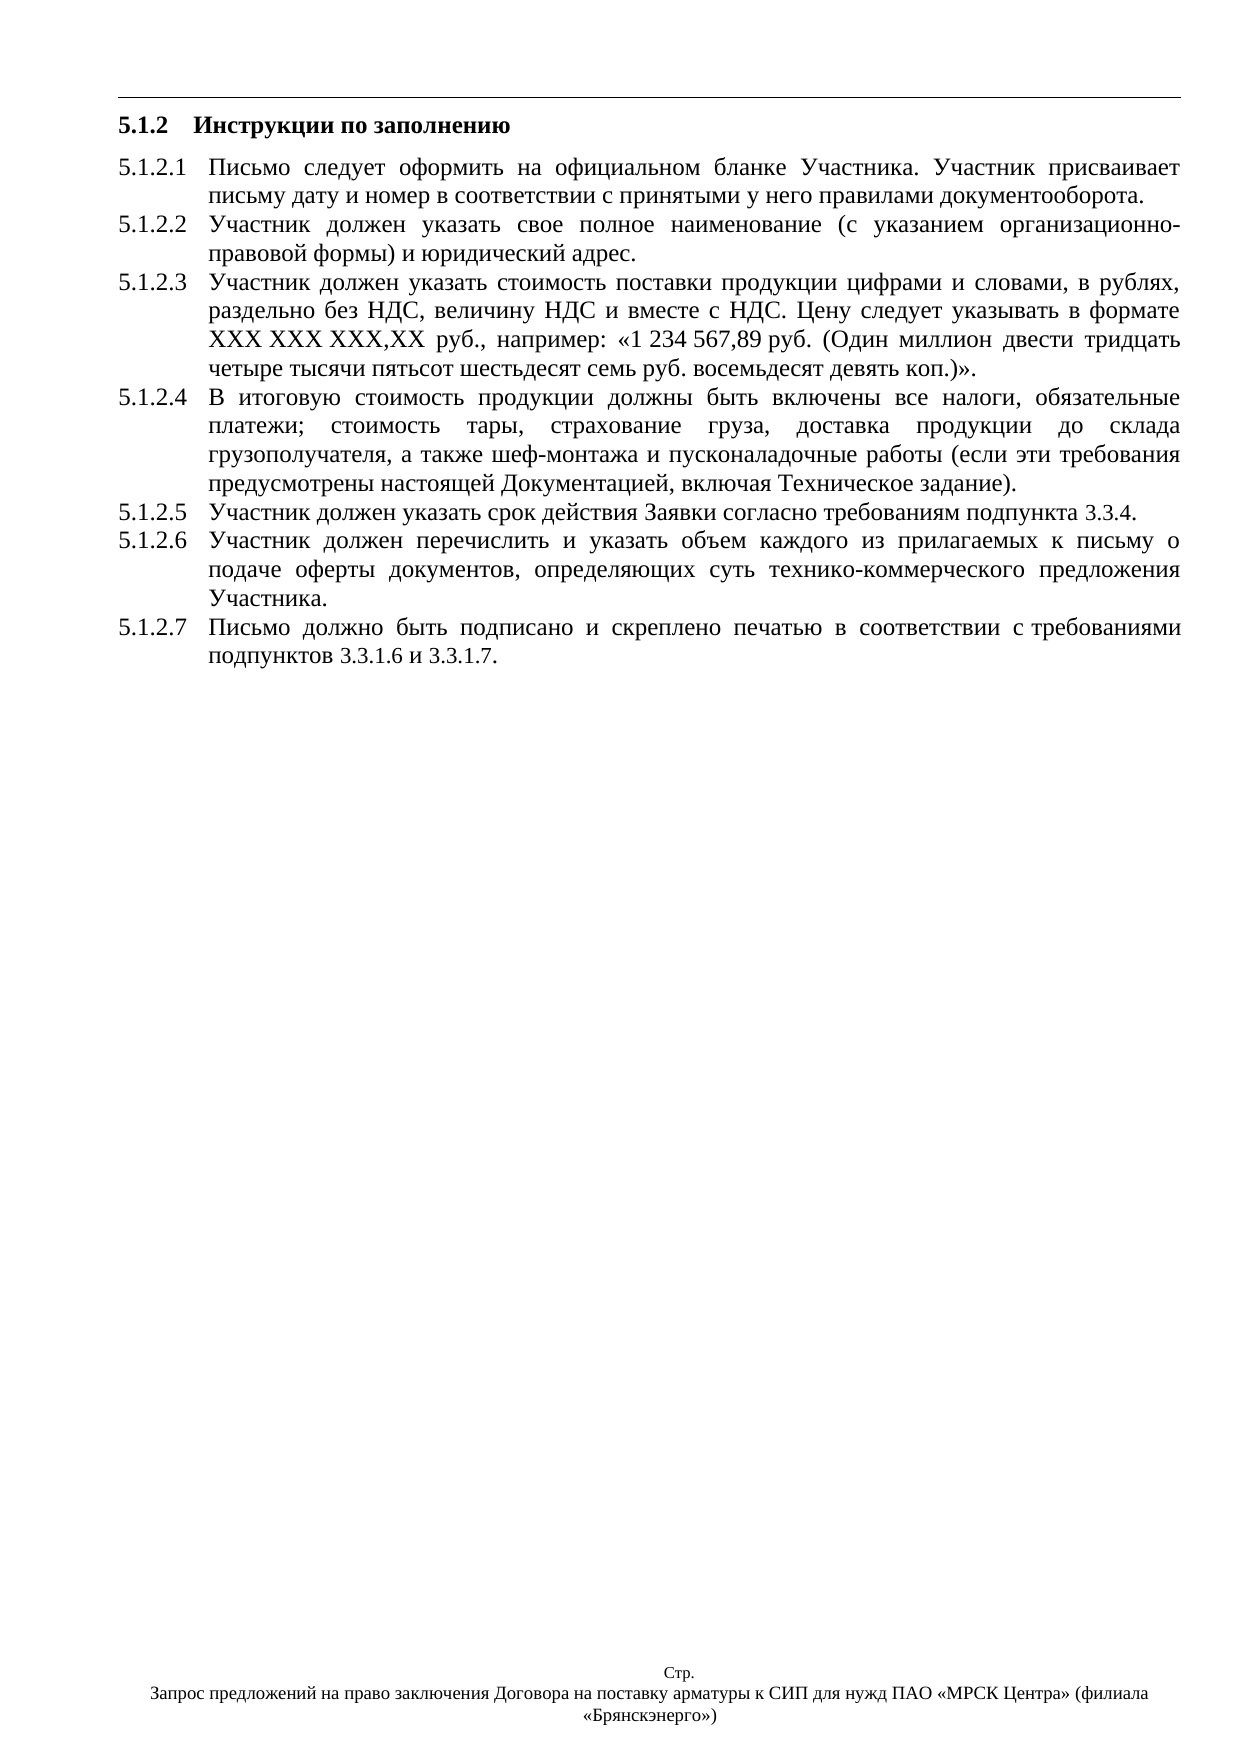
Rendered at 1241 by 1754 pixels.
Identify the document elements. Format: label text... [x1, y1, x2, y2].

list Участник должен указать свое полное наименование (с указанием организационно-правовой формы) и юридический адрес. [118, 209, 1181, 267]
list Участник должен указать срок действия Заявки согласно требованиям подпункта 3.3.4. [118, 497, 1181, 526]
list В итоговую стоимость продукции должны быть включены все налоги, обязательные платежи; стоимость тары, страхование груза, доставка продукции до склада грузополучателя, а также шеф-монтажа и пусконаладочные работы (если эти требования предусмотрены настоящей Документацией, включая Техническое задание). [118, 382, 1181, 497]
list Участник должен указать стоимость поставки продукции цифрами и словами, в рублях, раздельно без НДС, величину НДС и вместе с НДС. Цену следует указывать в формате ХХХ ХХХ ХХХ,ХХ руб., например: «1 234 567,89 руб. (Один миллион двести тридцать четыре тысячи пятьсот шестьдесят семь руб. восемьдесят девять коп.)». [118, 267, 1181, 382]
list Письмо следует оформить на официальном бланке Участника. Участник присваивает письму дату и номер в соответствии с принятыми у него правилами документооборота. [118, 152, 1181, 209]
subtitle Инструкции по заполнению [118, 111, 1181, 139]
list Участник должен перечислить и указать объем каждого из прилагаемых к письму о подаче оферты документов, определяющих суть технико-коммерческого предложения Участника. [118, 526, 1181, 612]
list Письмо должно быть подписано и скреплено печатью в соответствии с требованиями подпунктов 3.3.1.6 и 3.3.1.7. [118, 612, 1181, 669]
